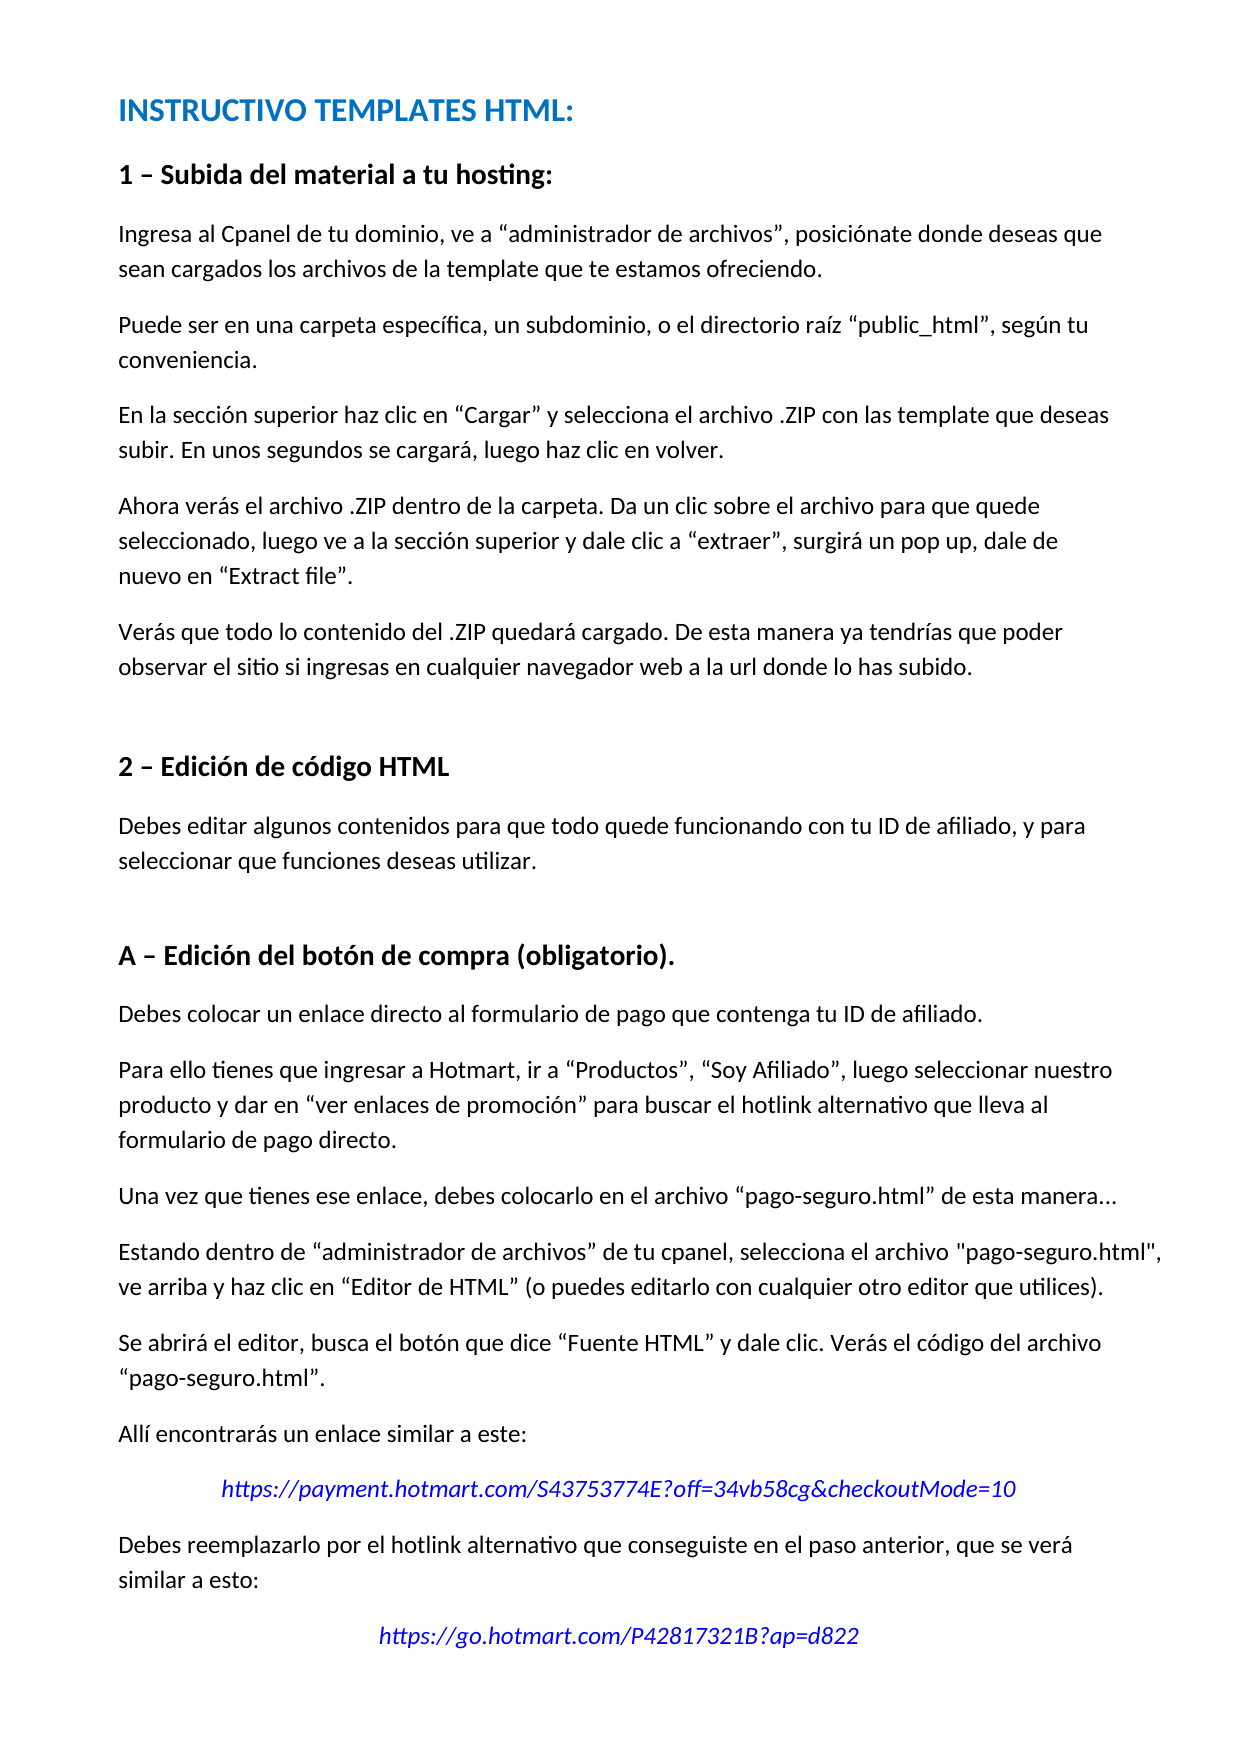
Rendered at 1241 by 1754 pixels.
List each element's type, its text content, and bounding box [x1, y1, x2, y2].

text Debes editar algunos contenidos para que todo quede funcionando con tu ID de afiliado, y para seleccionar que funciones deseas utilizar. [118, 810, 1122, 876]
text https://go.hotmart.com/P42817321B?ap=d822 [118, 1620, 1122, 1651]
text Ahora verás el archivo .ZIP dentro de la carpeta. Da un clic sobre el archivo para que quede seleccionado, luego ve a la sección superior y dale clic a “extraer”, surgirá un pop up, dale de nuevo en “Extract file”. [118, 491, 1122, 591]
text Debes colocar un enlace directo al formulario de pago que contenga tu ID de afiliado. [118, 999, 1122, 1029]
text Debes reemplazarlo por el hotlink alternativo que conseguiste en el paso anterior, que se verá similar a esto: [118, 1529, 1122, 1595]
text INSTRUCTIVO TEMPLATES HTML: [118, 89, 1122, 129]
text Estando dentro de “administrador de archivos” de tu cpanel, selecciona el archivo "pago-seguro.html", ve arriba y haz clic en “Editor de HTML” (o puedes editarlo con cualquier otro editor que utilices). [118, 1236, 1166, 1302]
text Se abrirá el editor, busca el botón que dice “Fuente HTML” y dale clic. Verás el código del archivo “pago-seguro.html”. [118, 1327, 1122, 1392]
text Para ello tienes que ingresar a Hotmart, ir a “Productos”, “Soy Afiliado”, luego seleccionar nuestro producto y dar en “ver enlaces de promoción” para buscar el hotlink alternativo que lleva al formulario de pago directo. [118, 1054, 1122, 1155]
text Ingresa al Cpanel de tu dominio, ve a “administrador de archivos”, posiciónate donde deseas que sean cargados los archivos de la template que te estamos ofreciendo. [118, 218, 1122, 283]
text Verás que todo lo contenido del .ZIP quedará cargado. De esta manera ya tendrías que poder observar el sitio si ingresas en cualquier navegador web a la url donde lo has subido. [118, 616, 1122, 682]
text A – Edición del botón de compra (obligatorio). [118, 901, 1122, 972]
text En la sección superior haz clic en “Cargar” y selecciona el archivo .ZIP con las template que deseas subir. En unos segundos se cargará, luego haz clic en volver. [118, 400, 1122, 465]
text Puede ser en una carpeta específica, un subdominio, o el directorio raíz “public_html”, según tu conveniencia. [118, 309, 1122, 374]
text Allí encontrarás un enlace similar a este: [118, 1418, 1122, 1448]
text Una vez que tienes ese enlace, debes colocarlo en el archivo “pago-seguro.html” de esta manera... [118, 1180, 1122, 1211]
text 1 – Subida del material a tu hosting: [118, 156, 1122, 192]
text 2 – Edición de código HTML [118, 748, 1122, 784]
text https://payment.hotmart.com/S43753774E?off=34vb58cg&checkoutMode=10 [118, 1474, 1122, 1504]
